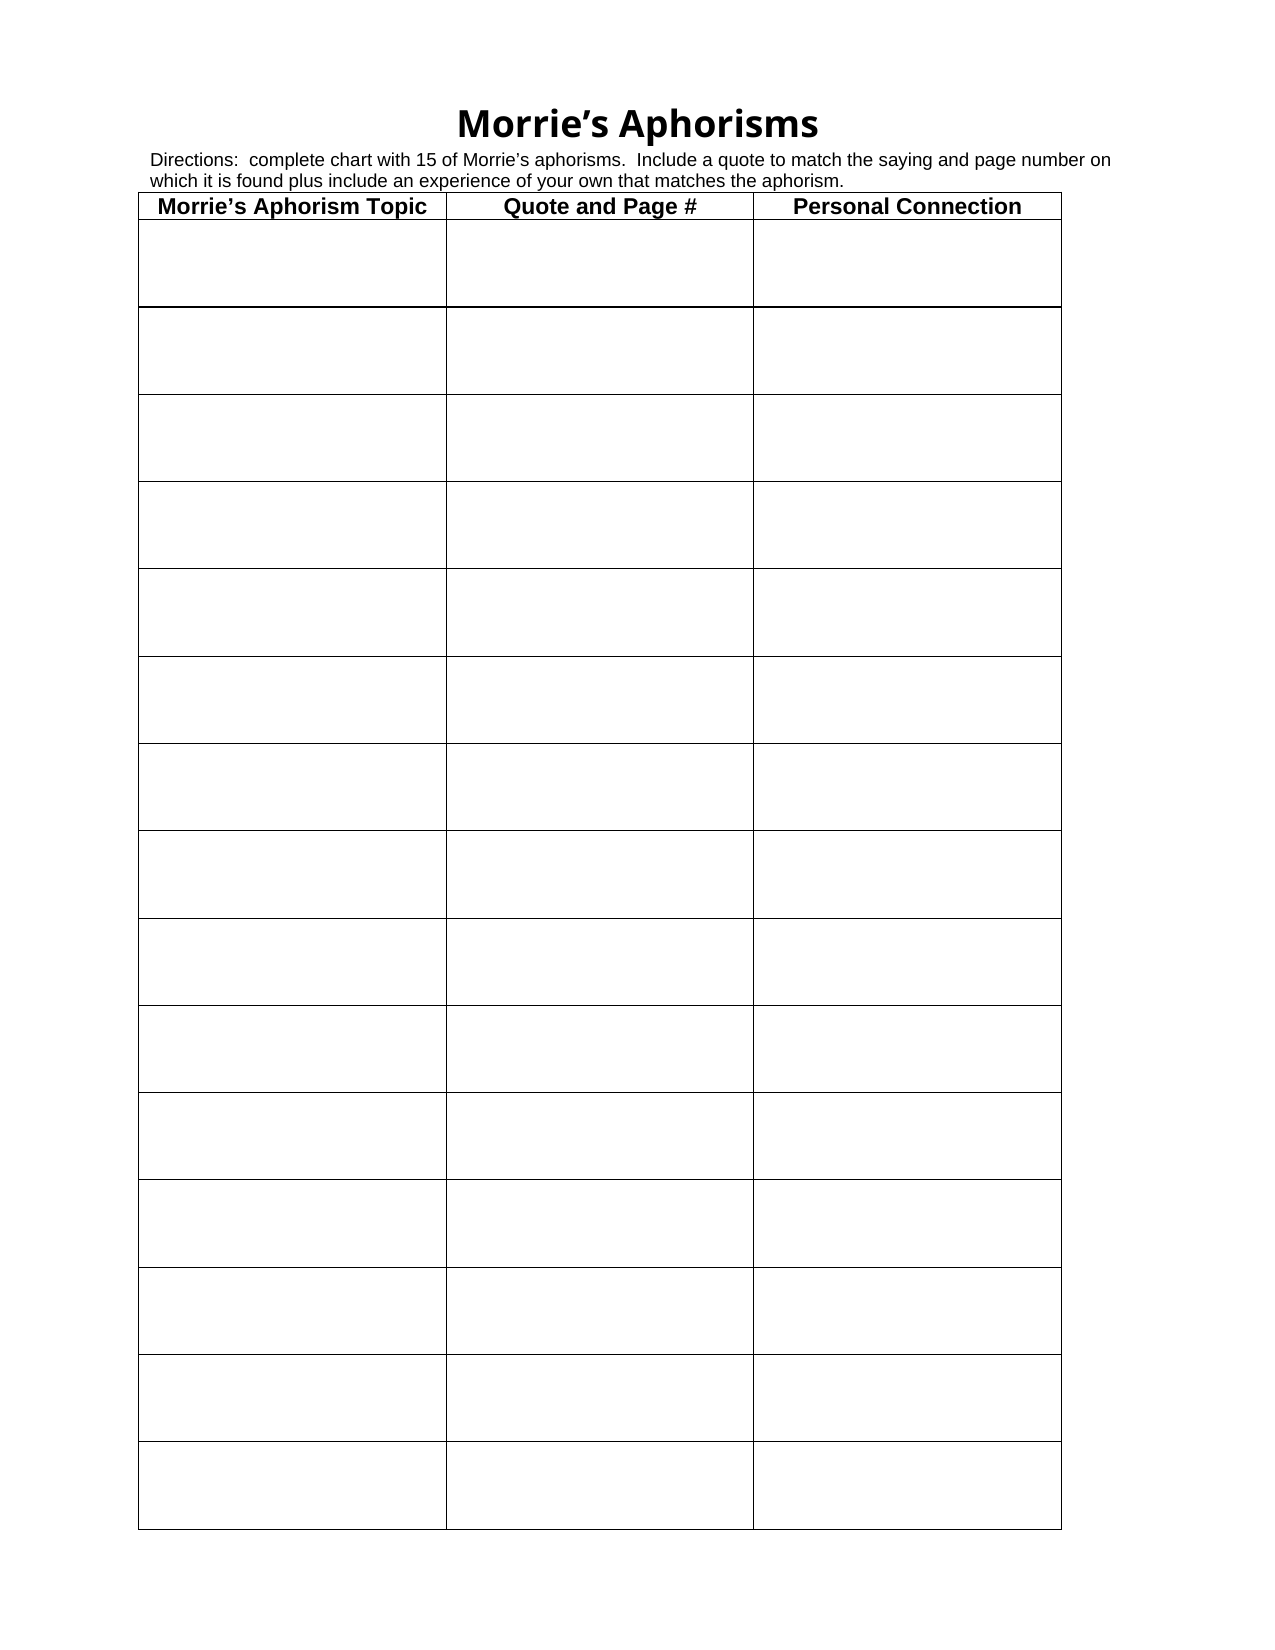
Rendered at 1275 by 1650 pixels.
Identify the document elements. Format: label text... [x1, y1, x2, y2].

table_cell [447, 308, 753, 394]
table_cell [447, 1180, 753, 1267]
table_cell [447, 919, 753, 1005]
table_cell [754, 744, 1061, 830]
table_cell [139, 1442, 446, 1528]
table_cell [139, 1093, 446, 1179]
table_cell [447, 1093, 753, 1179]
table_cell [754, 395, 1061, 481]
table_cell [447, 1355, 753, 1441]
table_cell [447, 1268, 753, 1354]
table_cell [754, 220, 1061, 306]
table_cell [754, 919, 1061, 1005]
table_cell [139, 569, 446, 656]
table_cell [139, 657, 446, 743]
table_cell [139, 1006, 446, 1092]
table_header Personal Connection [754, 193, 1061, 219]
table_cell [139, 744, 446, 830]
table_cell [139, 1268, 446, 1354]
table_cell [139, 1355, 446, 1441]
table_cell [447, 657, 753, 743]
table_cell [139, 831, 446, 917]
table_cell [447, 1006, 753, 1092]
table_cell [139, 395, 446, 481]
table_cell [447, 395, 753, 481]
table_cell [754, 1006, 1061, 1092]
table_cell [139, 919, 446, 1005]
text Directions: complete chart with 15 of Morrie’s aphorisms. Include a quote to match the saying and page number on which it is found plus include an experience of your own that matches the aphorism. [150, 148, 1125, 192]
text Morrie’s Aphorisms [150, 97, 1125, 148]
table_cell [754, 1268, 1061, 1354]
table_cell [139, 1180, 446, 1267]
table_cell [754, 1355, 1061, 1441]
table_cell [139, 308, 446, 394]
table_cell [139, 482, 446, 568]
table_cell [754, 308, 1061, 394]
table_cell [447, 744, 753, 830]
table_cell [754, 1442, 1061, 1528]
table_cell [447, 220, 753, 306]
table_cell [447, 569, 753, 656]
table_cell [754, 569, 1061, 656]
table_cell [754, 657, 1061, 743]
table_cell [447, 482, 753, 568]
table_cell [447, 1442, 753, 1528]
table_cell [754, 1093, 1061, 1179]
table_cell [754, 1180, 1061, 1267]
table_cell [754, 482, 1061, 568]
table_cell [754, 831, 1061, 917]
table_header Quote and Page # [447, 193, 753, 219]
table_cell [447, 831, 753, 917]
table_header Morrie’s Aphorism Topic [139, 193, 446, 219]
table_cell [139, 220, 446, 306]
